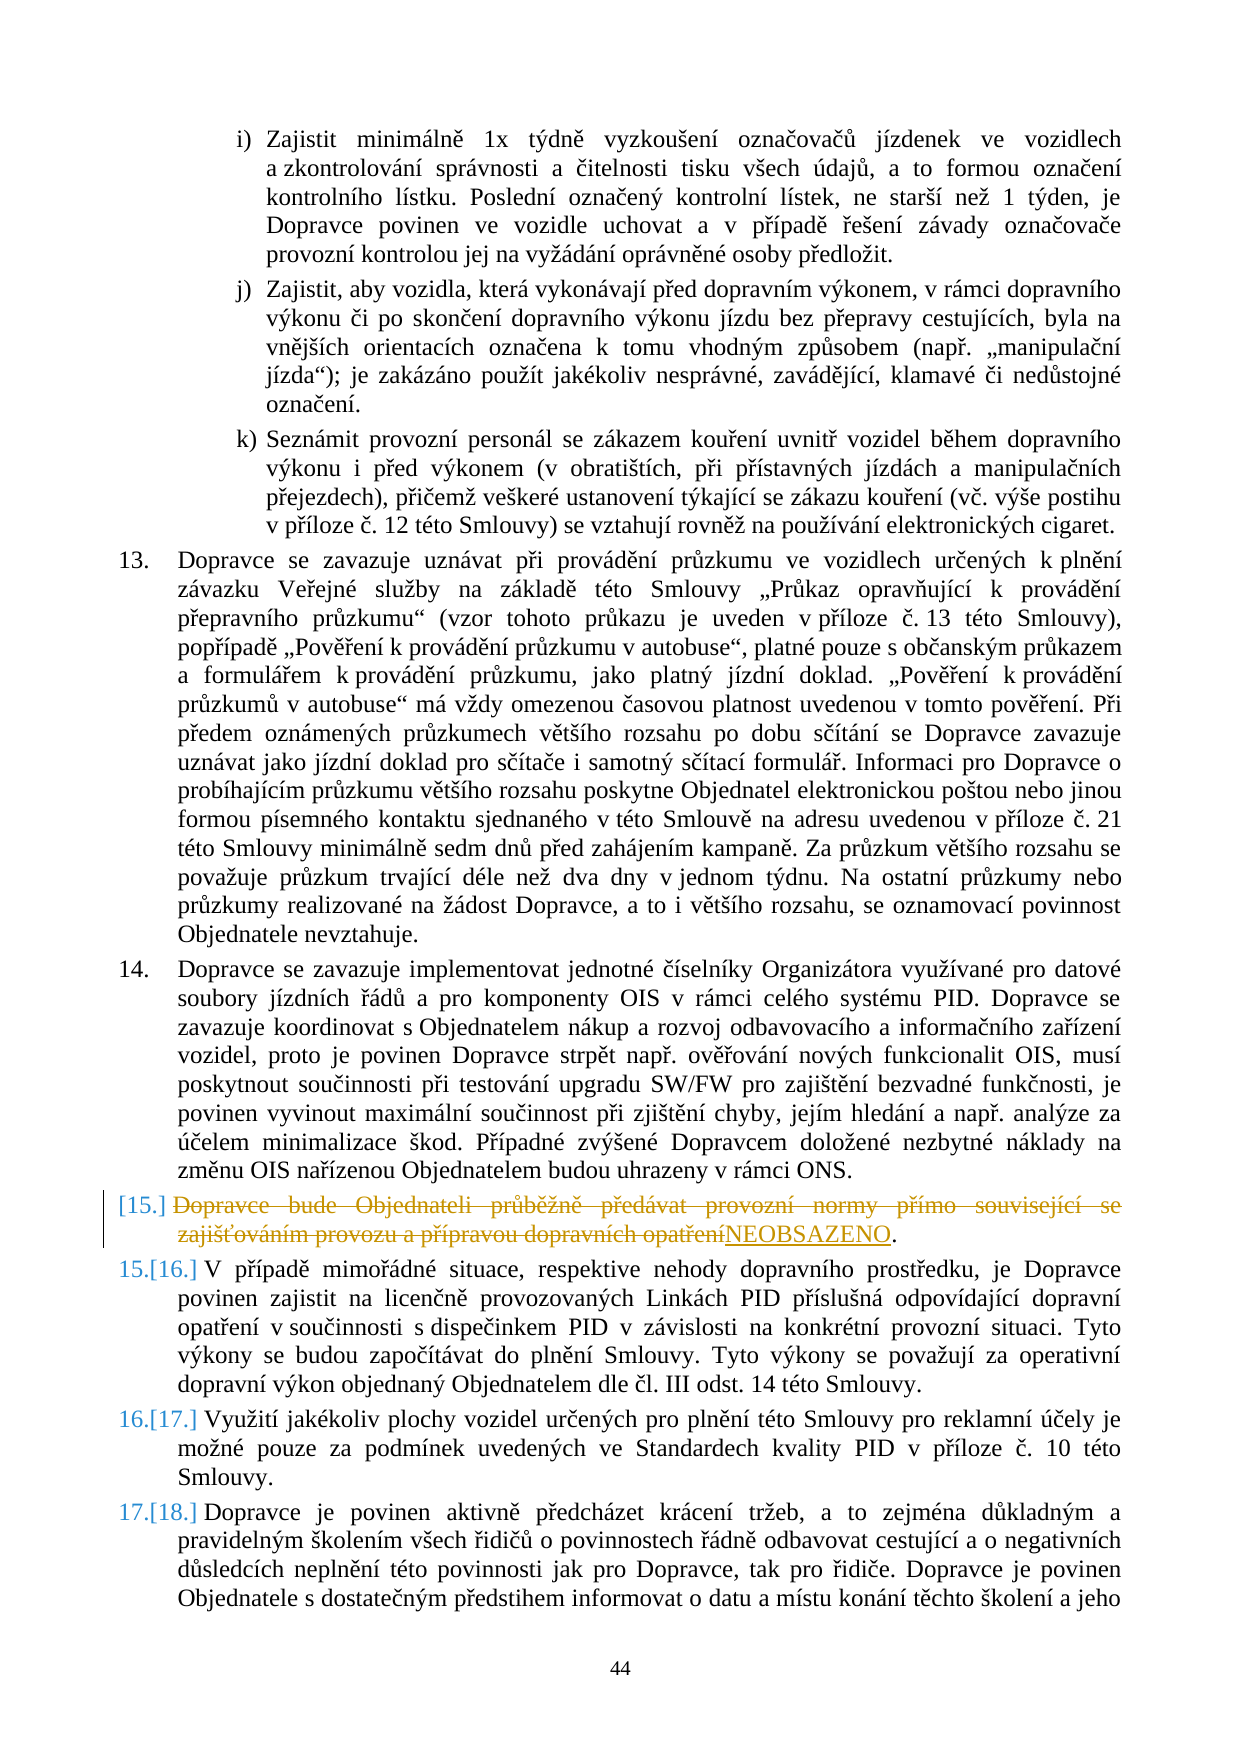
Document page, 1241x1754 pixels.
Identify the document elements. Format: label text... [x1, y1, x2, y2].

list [118, 1497, 1122, 1612]
list Seznámit provozní personál se zákazem kouření uvnitř vozidel během dopravního výkonu i před výkonem (v obratištích, při přístavných jízdách a manipulačních přejezdech), přičemž veškeré ustanovení týkající se zákazu kouření (vč. výše postihu v příloze č. 12 této Smlouvy) se vztahují rovněž na používání elektronických cigaret. [236, 424, 1122, 539]
list Využití jakékoliv plochy vozidel určených pro plnění této Smlouvy pro reklamní účely je možné pouze za podmínek uvedených ve Standardech kvality PID v příloze č. 10 této Smlouvy. [118, 1404, 1122, 1490]
list Zajistit, aby vozidla, která vykonávají před dopravním výkonem, v rámci dopravního výkonu či po skončení dopravního výkonu jízdu bez přepravy cestujících, byla na vnějších orientacích označena k tomu vhodným způsobem (např. „manipulační jízda“); je zakázáno použít jakékoliv nesprávné, zavádějící, klamavé či nedůstojné označení. [236, 274, 1122, 418]
list Zajistit minimálně 1x týdně vyzkoušení označovačů jízdenek ve vozidlech a zkontrolování správnosti a čitelnosti tisku všech údajů, a to formou označení kontrolního lístku. Poslední označený kontrolní lístek, ne starší než 1 týden, je Dopravce povinen ve vozidle uchovat a v případě řešení závady označovače provozní kontrolou jej na vyžádání oprávněné osoby předložit. [236, 124, 1122, 268]
list Dopravce se zavazuje uznávat při provádění průzkumu ve vozidlech určených k plnění závazku Veřejné služby na základě této Smlouvy „Průkaz opravňující k provádění přepravního průzkumu“ (vzor tohoto průkazu je uveden v příloze č. 13 této Smlouvy), popřípadě „Pověření k provádění průzkumu v autobuse“, platné pouze s občanským průkazem a formulářem k provádění průzkumu, jako platný jízdní doklad. „Pověření k provádění průzkumů v autobuse“ má vždy omezenou časovou platnost uvedenou v tomto pověření. Při předem oznámených průzkumech většího rozsahu po dobu sčítání se Dopravce zavazuje uznávat jako jízdní doklad pro sčítače i samotný sčítací formulář. Informaci pro Dopravce o probíhajícím průzkumu většího rozsahu poskytne Objednatel elektronickou poštou nebo jinou formou písemného kontaktu sjednaného v této Smlouvě na adresu uvedenou v příloze č. 21 této Smlouvy minimálně sedm dnů před zahájením kampaně. Za průzkum většího rozsahu se považuje průzkum trvající déle než dva dny v jednom týdnu. Na ostatní průzkumy nebo průzkumy realizované na žádost Dopravce, a to i většího rozsahu, se oznamovací povinnost Objednatele nevztahuje. [118, 545, 1122, 948]
list . [118, 1190, 1122, 1248]
list Dopravce se zavazuje implementovat jednotné číselníky Organizátora využívané pro datové soubory jízdních řádů a pro komponenty OIS v rámci celého systému PID. Dopravce se zavazuje koordinovat s Objednatelem nákup a rozvoj odbavovacího a informačního zařízení vozidel, proto je povinen Dopravce strpět např. ověřování nových funkcionalit OIS, musí poskytnout součinnosti při testování upgradu SW/FW pro zajištění bezvadné funkčnosti, je povinen vyvinout maximální součinnost při zjištění chyby, jejím hledání a např. analýze za účelem minimalizace škod. Případné zvýšené Dopravcem doložené nezbytné náklady na změnu OIS nařízenou Objednatelem budou uhrazeny v rámci ONS. [118, 954, 1122, 1184]
list V případě mimořádné situace, respektive nehody dopravního prostředku, je Dopravce povinen zajistit na licenčně provozovaných Linkách PID příslušná odpovídající dopravní opatření v součinnosti s dispečinkem PID v závislosti na konkrétní provozní situaci. Tyto výkony se budou započítávat do plnění Smlouvy. Tyto výkony se považují za operativní dopravní výkon objednaný Objednatelem dle čl. III odst. 14 této Smlouvy. [118, 1254, 1122, 1398]
